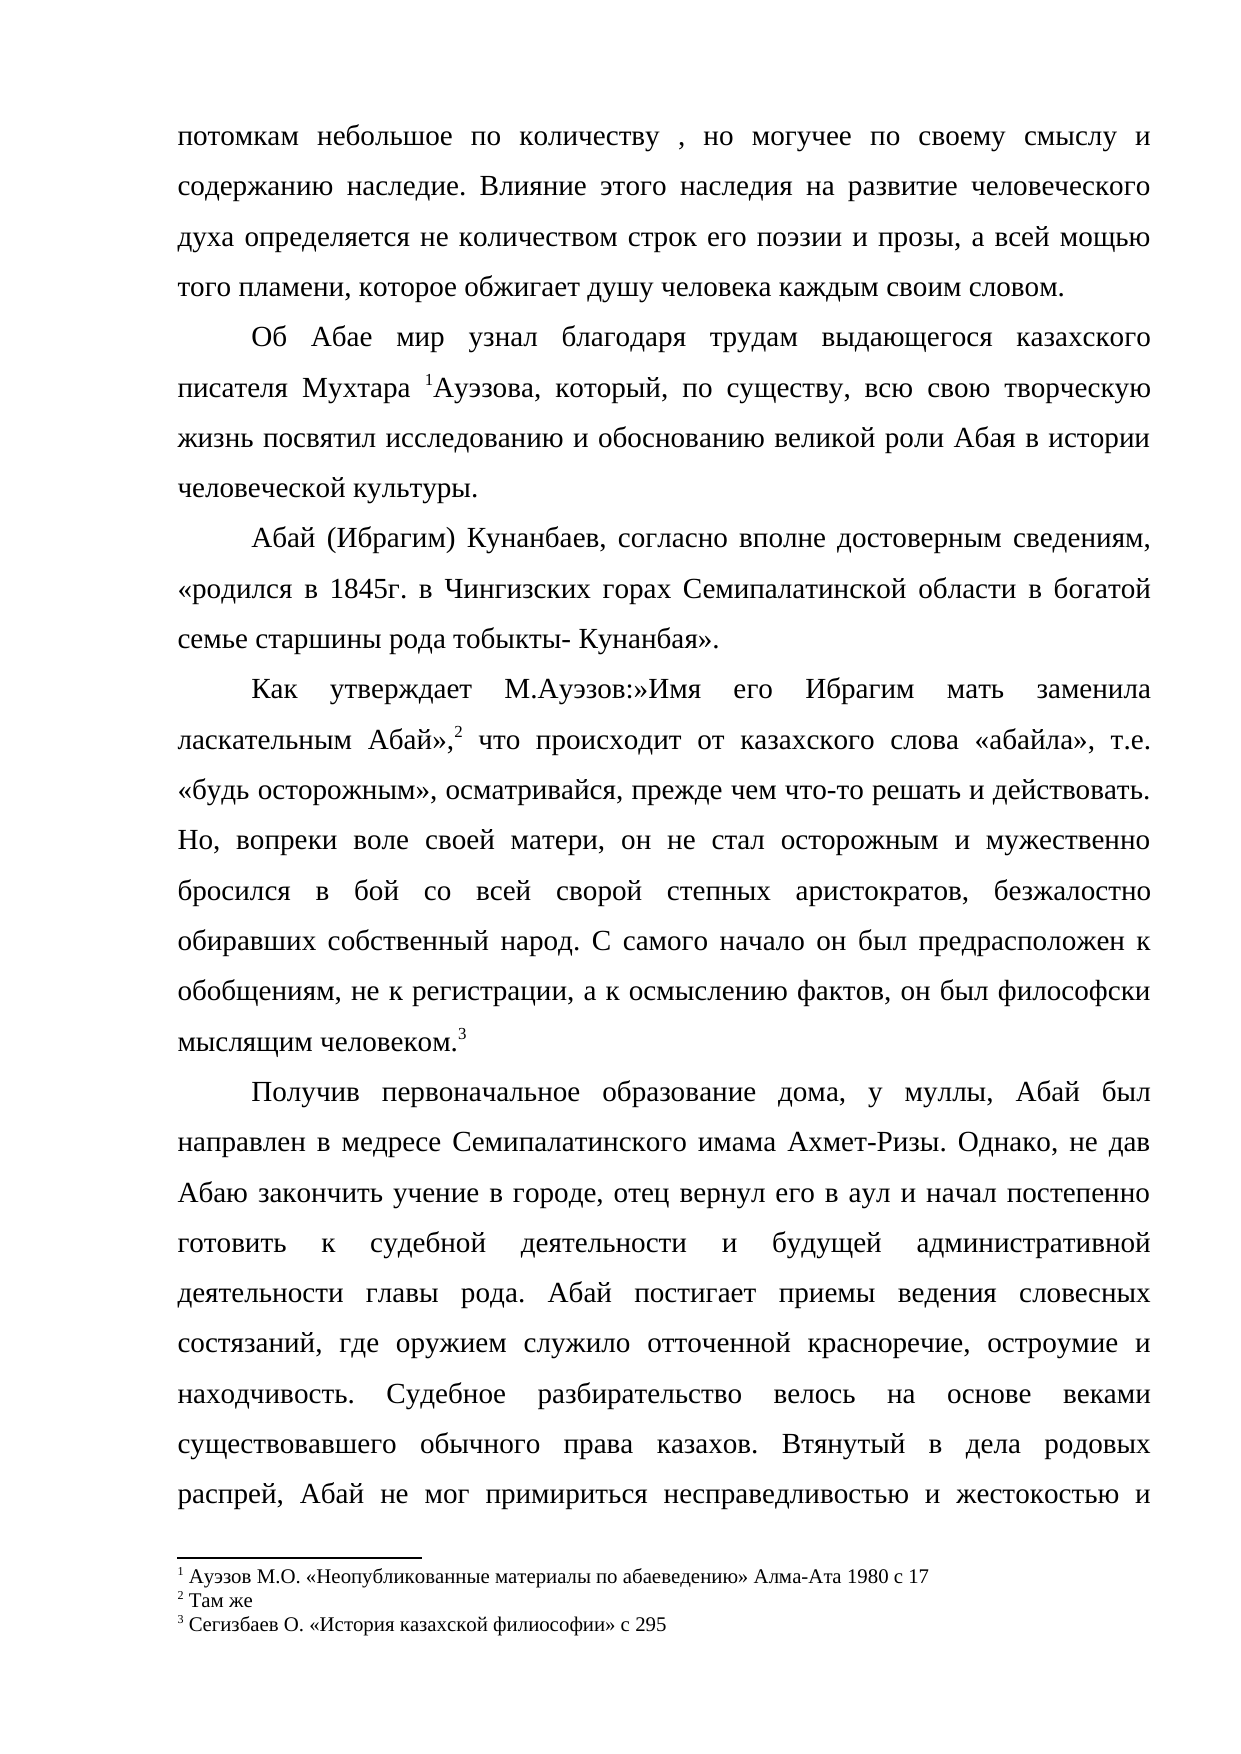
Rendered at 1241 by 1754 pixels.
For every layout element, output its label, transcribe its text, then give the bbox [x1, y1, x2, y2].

text Об Абае мир узнал благодаря трудам выдающегося казахского писателя Мухтара Ауэзова, который, по существу, всю свою творческую жизнь посвятил исследованию и обоснованию великой роли Абая в истории человеческой культуры. [177, 319, 1152, 504]
text Абай (Ибрагим) Кунанбаев, согласно вполне достоверным сведениям, «родился в 1845г. в Чингизских горах Семипалатинской области в богатой семье старшины рода тобыкты- Кунанбая». [177, 521, 1152, 655]
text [177, 1074, 1152, 1510]
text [177, 118, 1152, 303]
text Как утверждает М.Ауэзов:»Имя его Ибрагим мать заменила ласкательным Абай», что происходит от казахского слова «абайла», т.е. «будь осторожным», осматривайся, прежде чем что-то решать и действовать. Но, вопреки воле своей матери, он не стал осторожным и мужественно бросился в бой со всей сворой степных аристократов, безжалостно обиравших собственный народ. С самого начало он был предрасположен к обобщениям, не к регистрации, а к осмыслению фактов, он был философски мыслящим человеком. [177, 672, 1152, 1057]
